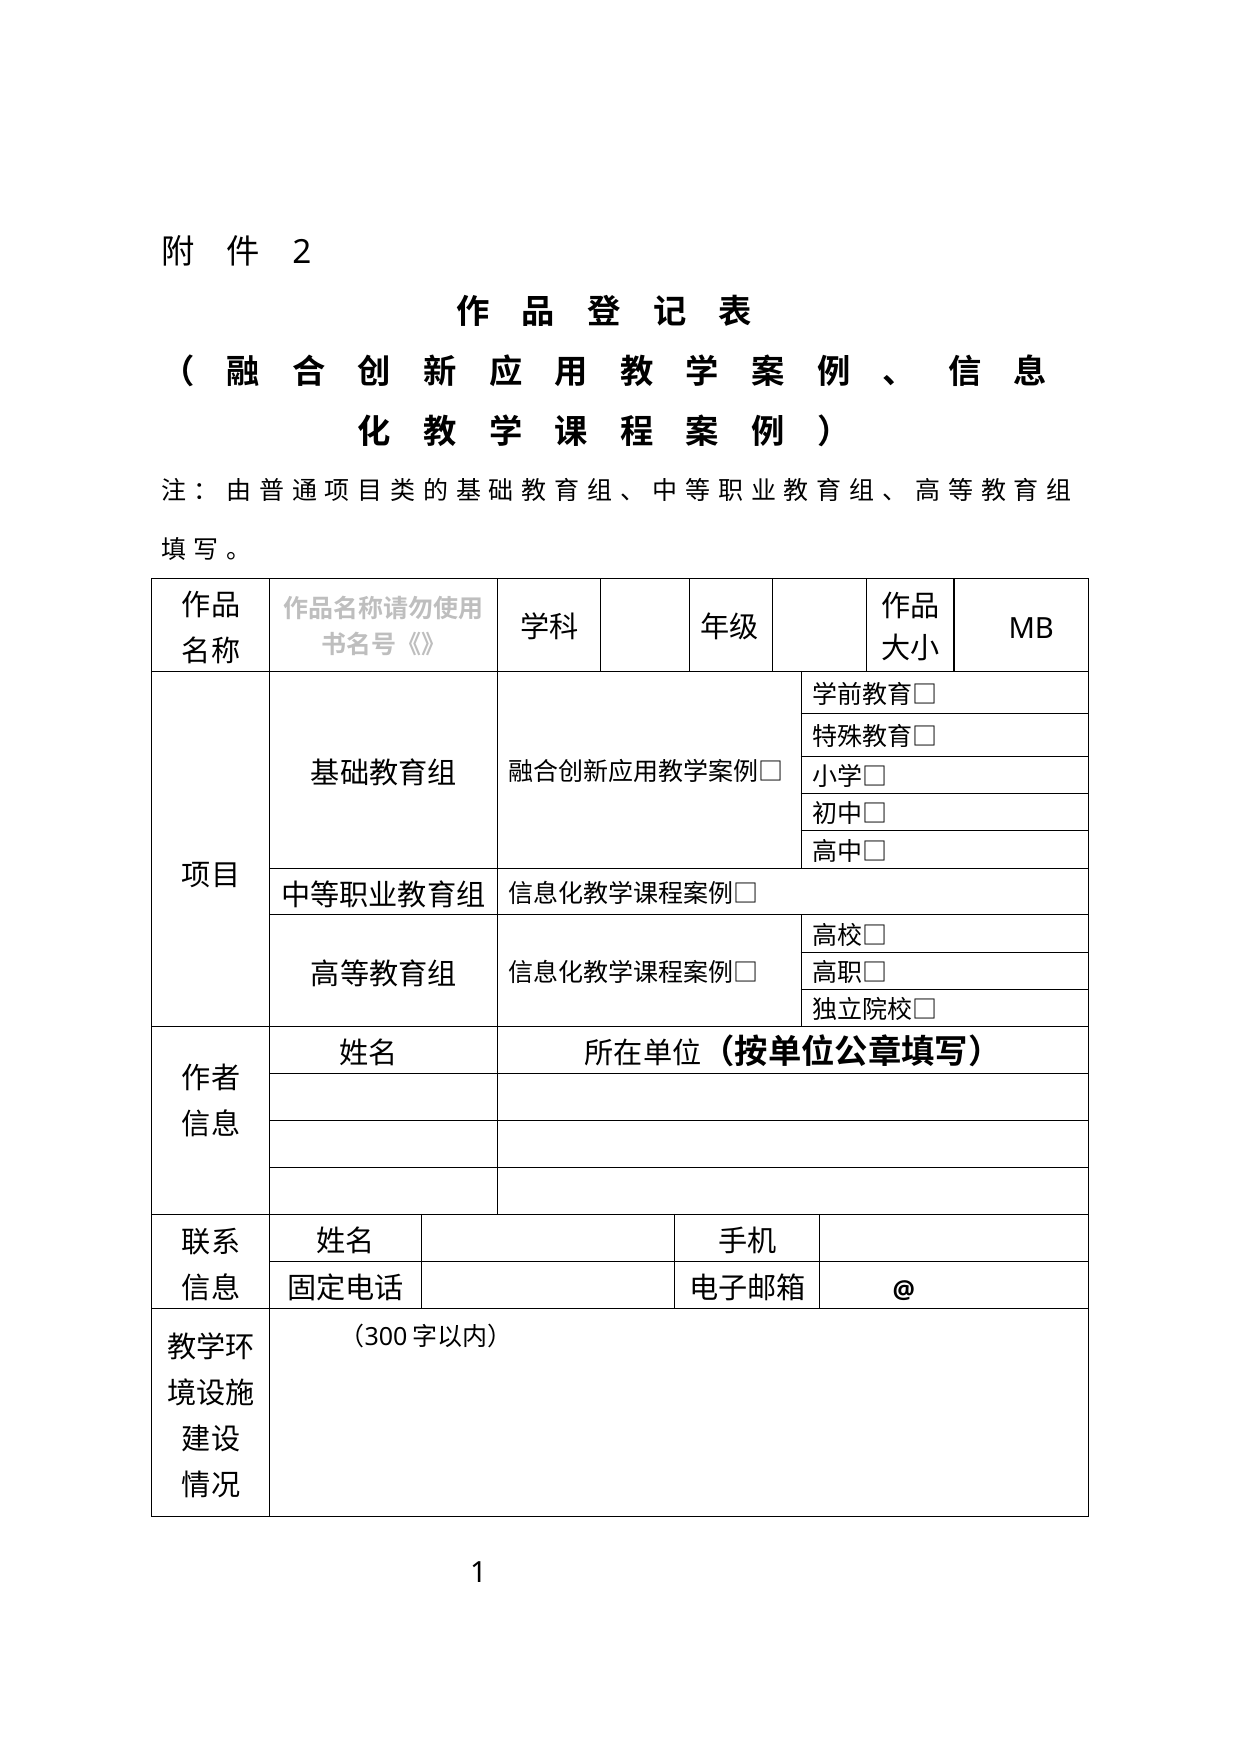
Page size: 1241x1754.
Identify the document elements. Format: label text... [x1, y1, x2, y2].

table_header 学科 [498, 579, 600, 671]
table_cell [498, 1121, 1088, 1167]
table_cell [270, 1121, 497, 1167]
text （融合创新应用教学案例、信息化教学课程案例） [161, 339, 1079, 458]
table_header [773, 579, 866, 671]
table_cell 中等职业教育组 [270, 869, 497, 914]
table_cell 固定电话 [270, 1262, 421, 1308]
table_cell 高中□ [802, 831, 1088, 867]
table_cell 手机 [675, 1215, 819, 1261]
table_cell 融合创新应用教学案例□ [498, 672, 801, 867]
text 作品登记表 [161, 279, 1079, 339]
table_cell [422, 1215, 674, 1261]
table_header 作品名称请勿使用书名号《》 [270, 579, 497, 671]
table_cell 学前教育□ [802, 672, 1088, 713]
table_cell @ [820, 1262, 1088, 1308]
table_header [601, 579, 689, 671]
table_cell 教学环境设施建设 情况 [152, 1309, 269, 1516]
table_header 作品 名称 [152, 579, 269, 671]
table_cell 独立院校□ [802, 990, 1088, 1026]
table_cell 信息化教学课程案例□ [498, 915, 801, 1026]
table_cell 电子邮箱 [675, 1262, 819, 1308]
table_header 年级 [690, 579, 772, 671]
table_cell [270, 1168, 497, 1214]
table_cell 初中□ [802, 794, 1088, 830]
table_cell [498, 1168, 1088, 1214]
table_cell [820, 1215, 1088, 1261]
table_cell 特殊教育□ [802, 714, 1088, 756]
table_header MB [955, 579, 1088, 671]
table_cell 信息化教学课程案例□ [498, 869, 1088, 914]
table_cell 高职□ [802, 953, 1088, 989]
table_cell 联系 信息 [152, 1215, 269, 1308]
text 注：由普通项目类的基础教育组、中等职业教育组、高等教育组填写。 [161, 458, 1079, 578]
table_cell 高等教育组 [270, 915, 497, 1026]
table_cell 小学□ [802, 757, 1088, 793]
table_cell 高校□ [802, 915, 1088, 952]
table_cell 姓名 [270, 1215, 421, 1261]
table_cell 作者 信息 [152, 1027, 269, 1214]
table_cell 所在单位（按单位公章填写） [498, 1027, 1088, 1073]
table_cell [498, 1074, 1088, 1120]
table_cell 项目 [152, 672, 269, 1026]
table_header 作品大小 [867, 579, 953, 671]
table_cell 基础教育组 [270, 672, 497, 867]
table_cell [422, 1262, 674, 1308]
table_cell （300字以内） [270, 1309, 1088, 1516]
table_cell 姓名 [270, 1027, 497, 1073]
text 附件2 [161, 219, 1079, 279]
table_cell [270, 1074, 497, 1120]
